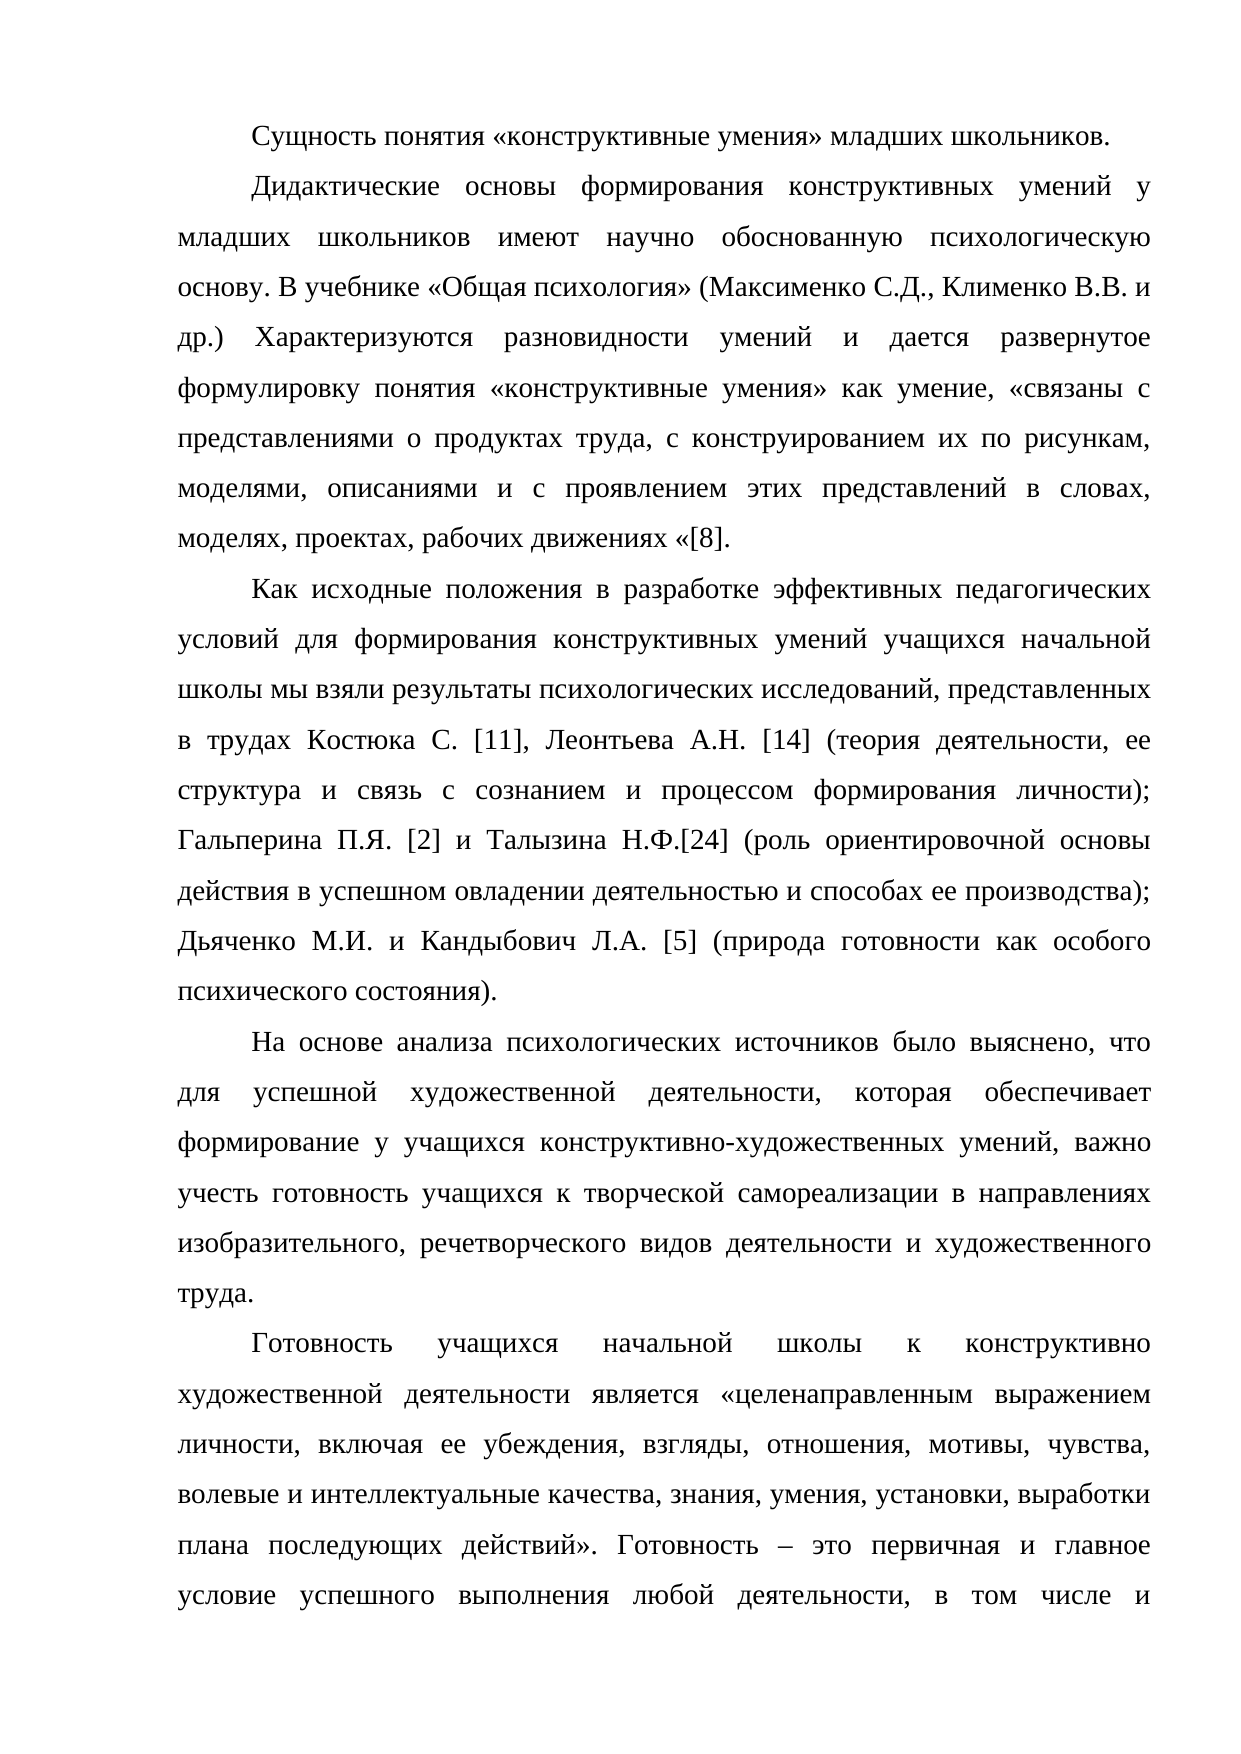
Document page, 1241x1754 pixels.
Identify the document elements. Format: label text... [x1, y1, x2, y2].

text На основе анализа психологических источников было выяснено, что для успешной художественной деятельности, которая обеспечивает формирование у учащихся конструктивно-художественных умений, важно учесть готовность учащихся к творческой самореализации в направлениях изобразительного, речетворческого видов деятельности и художественного труда. [177, 1024, 1152, 1309]
text Как исходные положения в разработке эффективных педагогических условий для формирования конструктивных умений учащихся начальной школы мы взяли результаты психологических исследований, представленных в трудах Костюка С. [11], Леонтьева А.Н. [14] (теория деятельности, ее структура и связь с сознанием и процессом формирования личности); Гальперина П.Я. [2] и Талызина Н.Ф.[24] (роль ориентировочной основы действия в успешном овладении деятельностью и способах ее производства); Дьяченко М.И. и Кандыбович Л.А. [5] (природа готовности как особого психического состояния). [177, 571, 1152, 1007]
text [177, 1326, 1152, 1611]
text Дидактические основы формирования конструктивных умений у младших школьников имеют научно обоснованную психологическую основу. В учебнике «Общая психология» (Максименко С.Д., Клименко В.В. и др.) Характеризуются разновидности умений и дается развернутое формулировку понятия «конструктивные умения» как умение, «связаны с представлениями о продуктах труда, с конструированием их по рисункам, моделями, описаниями и с проявлением этих представлений в словах, моделях, проектах, рабочих движениях «[8]. [177, 168, 1152, 554]
text Сущность понятия «конструктивные умения» младших школьников. [177, 118, 1152, 152]
